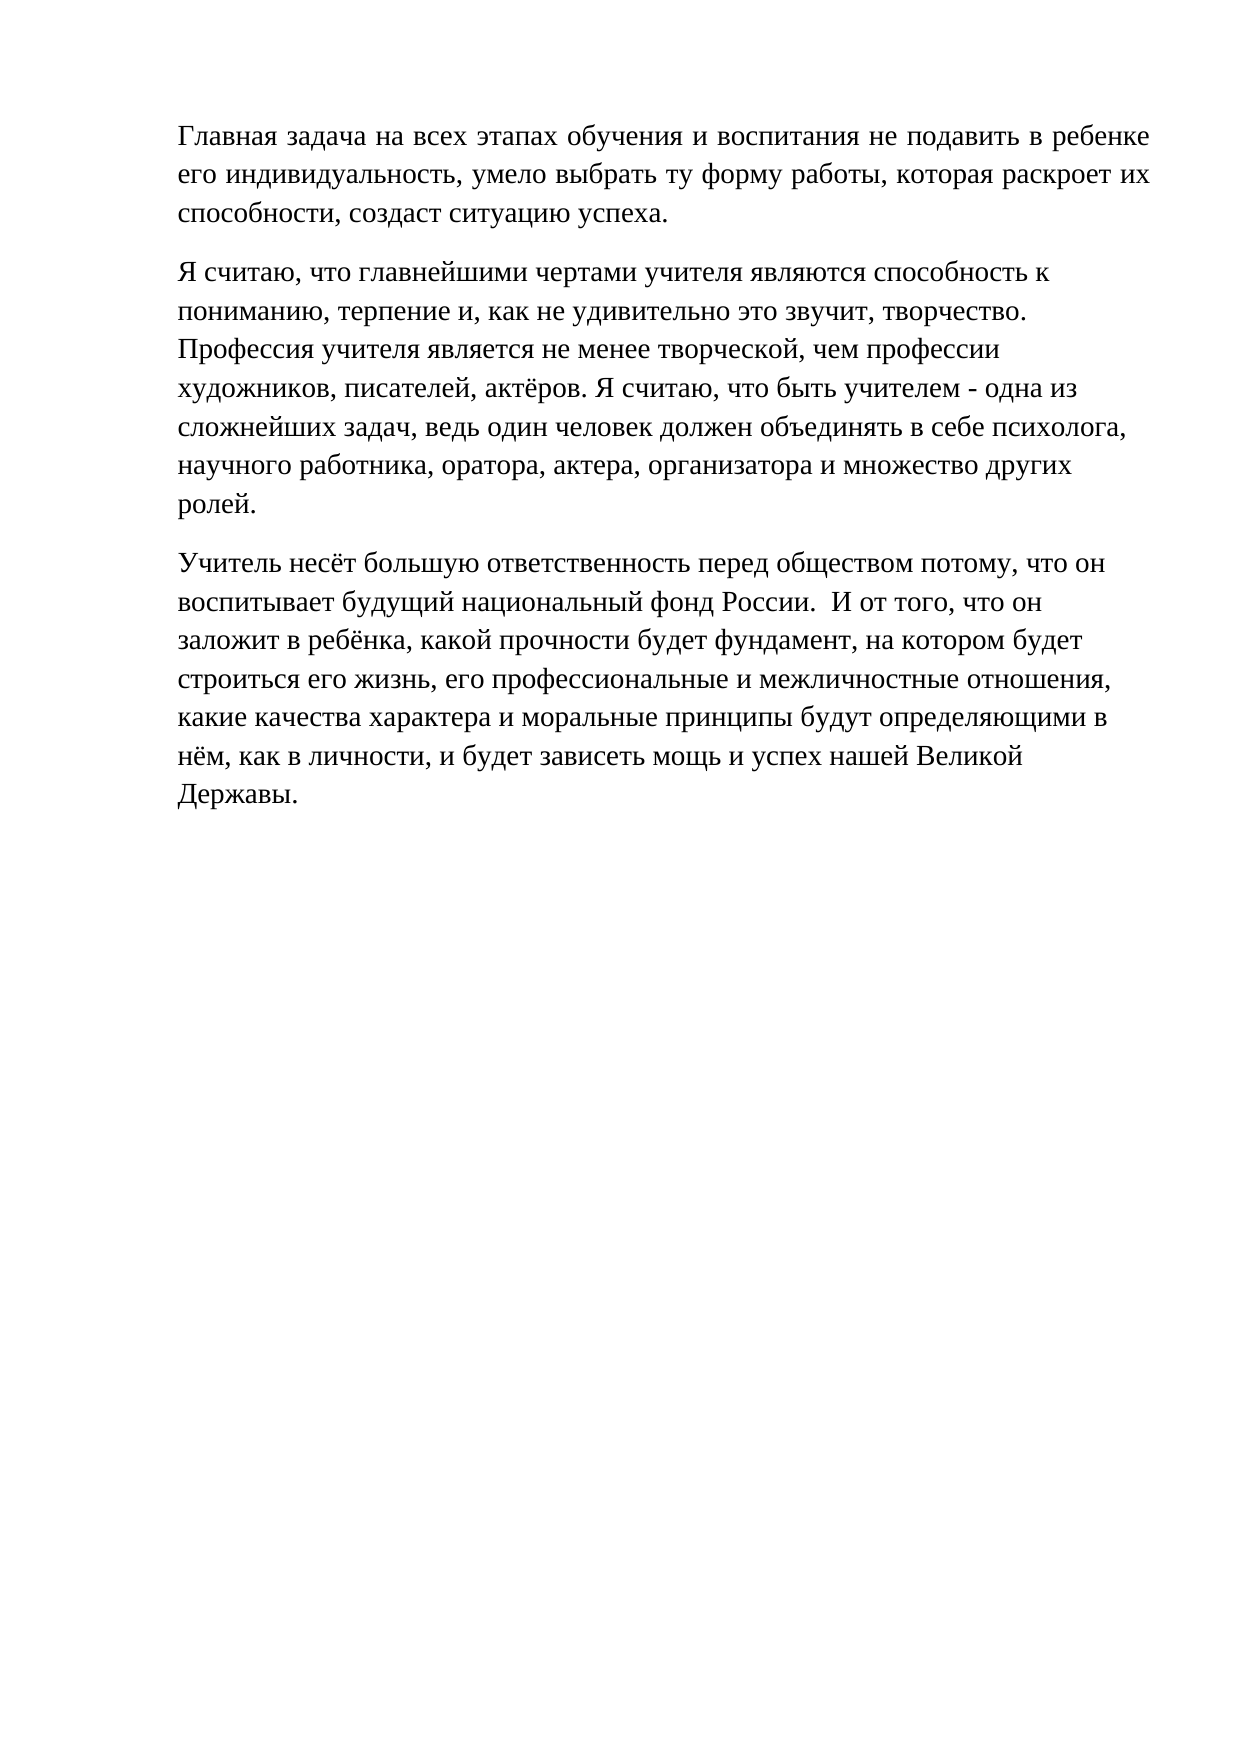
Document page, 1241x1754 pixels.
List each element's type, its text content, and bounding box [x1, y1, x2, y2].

text Учитель несёт большую ответственность перед обществом потому, что он воспитывает будущий национальный фонд России. И от того, что он заложит в ребёнка, какой прочности будет фундамент, на котором будет строиться его жизнь, его профессиональные и межличностные отношения, какие качества характера и моральные принципы будут определяющими в нём, как в личности, и будет зависеть мощь и успех нашей Великой Державы. [177, 545, 1152, 810]
text Главная задача на всех этапах обучения и воспитания не подавить в ребенке его индивидуальность, умело выбрать ту форму работы, которая раскроет их способности, создаст ситуацию успеха. [177, 118, 1152, 229]
text Я считаю, что главнейшими чертами учителя являются способность к пониманию, терпение и, как не удивительно это звучит, творчество. Профессия учителя является не менее творческой, чем профессии художников, писателей, актёров. Я считаю, что быть учителем - одна из сложнейших задач, ведь один человек должен объединять в себе психолога, научного работника, оратора, актера, организатора и множество других ролей. [177, 254, 1152, 519]
